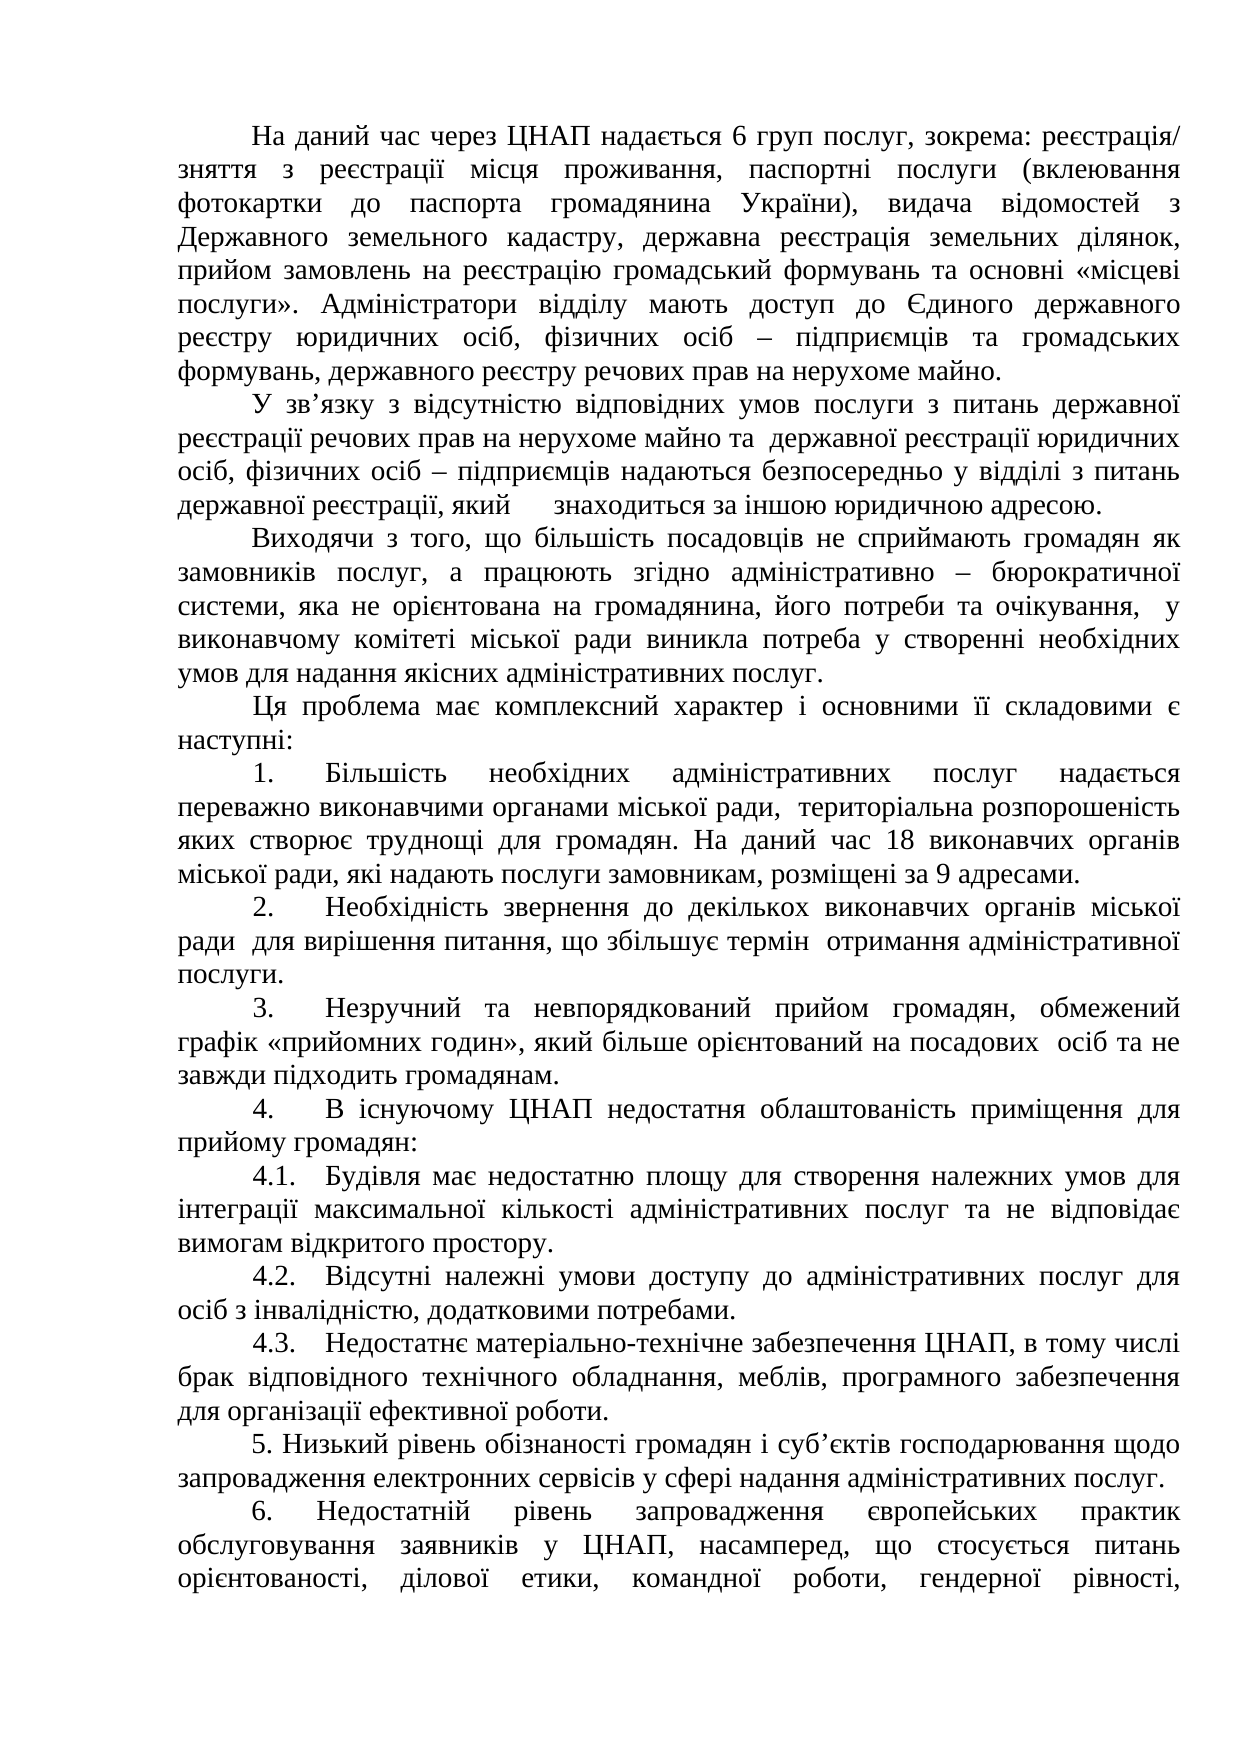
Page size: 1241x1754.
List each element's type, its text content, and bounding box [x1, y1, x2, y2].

list Відсутні належні умови доступу до адміністративних послуг для осіб з інвалідністю, додатковими потребами. [177, 1258, 1181, 1326]
list Більшість необхідних адміністративних послуг надається переважно виконавчими органами міської ради, територіальна розпорошеність яких створює труднощі для громадян. На даний час 18 виконавчих органів міської ради, які надають послуги замовникам, розміщені за 9 адресами. [177, 755, 1181, 889]
list Будівля має недостатню площу для створення належних умов для інтеграції максимальної кількості адміністративних послуг та не відповідає вимогам відкритого простору. [177, 1158, 1181, 1258]
list Недостатнє матеріально-технічне забезпечення ЦНАП, в тому числі брак відповідного технічного обладнання, меблів, програмного забезпечення для організації ефективної роботи. [177, 1326, 1181, 1426]
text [177, 1493, 1181, 1594]
text Ця проблема має комплексний характер і основними її складовими є наступні: [177, 688, 1181, 755]
list Необхідність звернення до декількох виконавчих органів міської ради для вирішення питання, що збільшує термін отримання адміністративної послуги. [177, 889, 1181, 990]
list Незручний та невпорядкований прийом громадян, обмежений графік «прийомних годин», який більше орієнтований на посадових осіб та не завжди підходить громадянам. [177, 990, 1181, 1091]
text На даний час через ЦНАП надається 6 груп послуг, зокрема: реєстрація/ зняття з реєстрації місця проживання, паспортні послуги (вклеювання фотокартки до паспорта громадянина України), видача відомостей з Державного земельного кадастру, державна реєстрація земельних ділянок, прийом замовлень на реєстрацію громадський формувань та основні «місцеві послуги». Адміністратори відділу мають доступ до Єдиного державного реєстру юридичних осіб, фізичних осіб – підприємців та громадських формувань, державного реєстру речових прав на нерухоме майно. [177, 118, 1181, 386]
list В існуючому ЦНАП недостатня облаштованість приміщення для прийому громадян: [177, 1091, 1181, 1158]
text 5. Низький рівень обізнаності громадян і суб’єктів господарювання щодо запровадження електронних сервісів у сфері надання адміністративних послуг. [177, 1426, 1181, 1493]
text Виходячи з того, що більшість посадовців не сприймають громадян як замовників послуг, а працюють згідно адміністративно – бюрократичної системи, яка не орієнтована на громадянина, його потреби та очікування, у виконавчому комітеті міської ради виникла потреба у створенні необхідних умов для надання якісних адміністративних послуг. [177, 521, 1181, 688]
text У зв’язку з відсутністю відповідних умов послуги з питань державної реєстрації речових прав на нерухоме майно та державної реєстрації юридичних осіб, фізичних осіб – підприємців надаються безпосередньо у відділі з питань державної реєстрації, який знаходиться за іншою юридичною адресою. [177, 386, 1181, 521]
